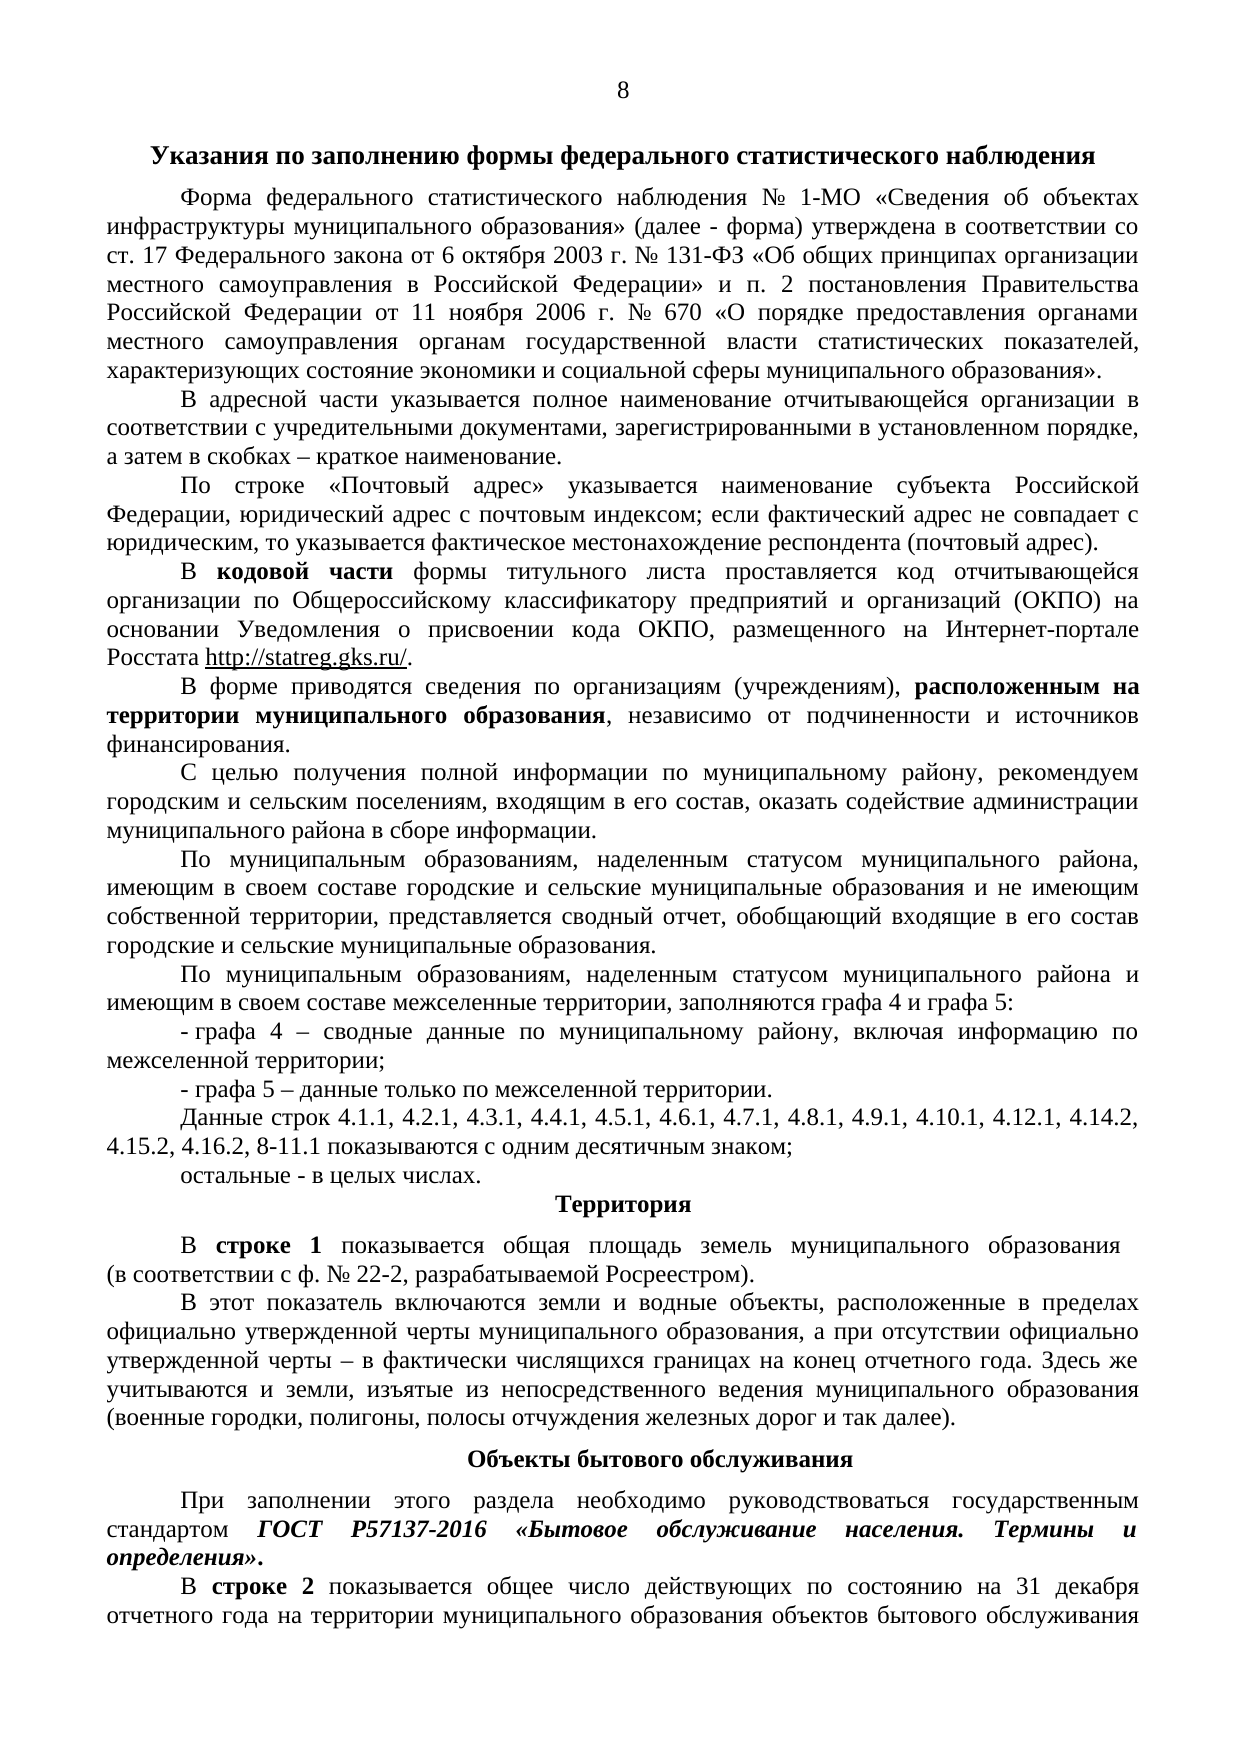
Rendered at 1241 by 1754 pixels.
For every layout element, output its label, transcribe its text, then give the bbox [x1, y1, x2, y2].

text Объекты бытового обслуживания [106, 1444, 1140, 1472]
text - графа 5 – данные только по межселенной территории. [106, 1074, 1140, 1102]
text С целью получения полной информации по муниципальному району, рекомендуем городским и сельским поселениям, входящим в его состав, оказать содействие администрации муниципального района в сборе информации. [106, 757, 1140, 844]
text Территория [106, 1189, 1140, 1217]
text В строке 1 показывается общая площадь земель муниципального образования (в соответствии с ф. № 22-2, разрабатываемой Росреестром). [106, 1230, 1140, 1287]
text Данные строк 4.1.1, 4.2.1, 4.3.1, 4.4.1, 4.5.1, 4.6.1, 4.7.1, 4.8.1, 4.9.1, 4.10.1, 4.12.1, 4.14.2, 4.15.2, 4.16.2, 8-11.1 показываются с одним десятичным знаком; [106, 1102, 1140, 1160]
text При заполнении этого раздела необходимо руководствоваться государственным стандартом ГОСТ Р57137-2016 «Бытовое обслуживание населения. Термины и определения». [106, 1485, 1140, 1571]
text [106, 1571, 1140, 1629]
text Указания по заполнению формы федерального статистического наблюдения [106, 139, 1140, 170]
text По муниципальным образованиям, наделенным статусом муниципального района, имеющим в своем составе городские и сельские муниципальные образования и не имеющим собственной территории, представляется сводный отчет, обобщающий входящие в его состав городские и сельские муниципальные образования. [106, 844, 1140, 959]
text По муниципальным образованиям, наделенным статусом муниципального района и имеющим в своем составе межселенные территории, заполняются графа 4 и графа 5: [106, 959, 1140, 1016]
text - графа 4 – сводные данные по муниципальному району, включая информацию по межселенной территории; [106, 1016, 1140, 1074]
text остальные - в целых числах. [106, 1160, 1140, 1189]
text В форме приводятся сведения по организациям (учреждениям), расположенным на территории муниципального образования, независимо от подчиненности и источников финансирования. [106, 671, 1140, 757]
text В адресной части указывается полное наименование отчитывающейся организации в соответствии с учредительными документами, зарегистрированными в установленном порядке, а затем в скобках – краткое наименование. [106, 384, 1140, 470]
text Форма федерального статистического наблюдения № 1-МО «Сведения об объектах инфраструктуры муниципального образования» (далее - форма) утверждена в соответствии со ст. 17 Федерального закона от 6 октября 2003 г. № 131-ФЗ «Об общих принципах организации местного самоуправления в Российской Федерации» и п. 2 постановления Правительства Российской Федерации от 11 ноября 2006 г. № 670 «О порядке предоставления органами местного самоуправления органам государственной власти статистических показателей, характеризующих состояние экономики и социальной сферы муниципального образования». [106, 182, 1140, 384]
text В кодовой части формы титульного листа проставляется код отчитывающейся организации по Общероссийскому классификатору предприятий и организаций (ОКПО) на основании Уведомления о присвоении кода ОКПО, размещенного на Интернет-портале Росстата http://statreg.gks.ru/. [106, 556, 1140, 671]
text По строке «Почтовый адрес» указывается наименование субъекта Российской Федерации, юридический адрес с почтовым индексом; если фактический адрес не совпадает с юридическим, то указывается фактическое местонахождение респондента (почтовый адрес). [106, 470, 1140, 556]
text В этот показатель включаются земли и водные объекты, расположенные в пределах официально утвержденной черты муниципального образования, а при отсутствии официально утвержденной черты – в фактически числящихся границах на конец отчетного года. Здесь же учитываются и земли, изъятые из непосредственного ведения муниципального образования (военные городки, полигоны, полосы отчуждения железных дорог и так далее). [106, 1287, 1140, 1431]
